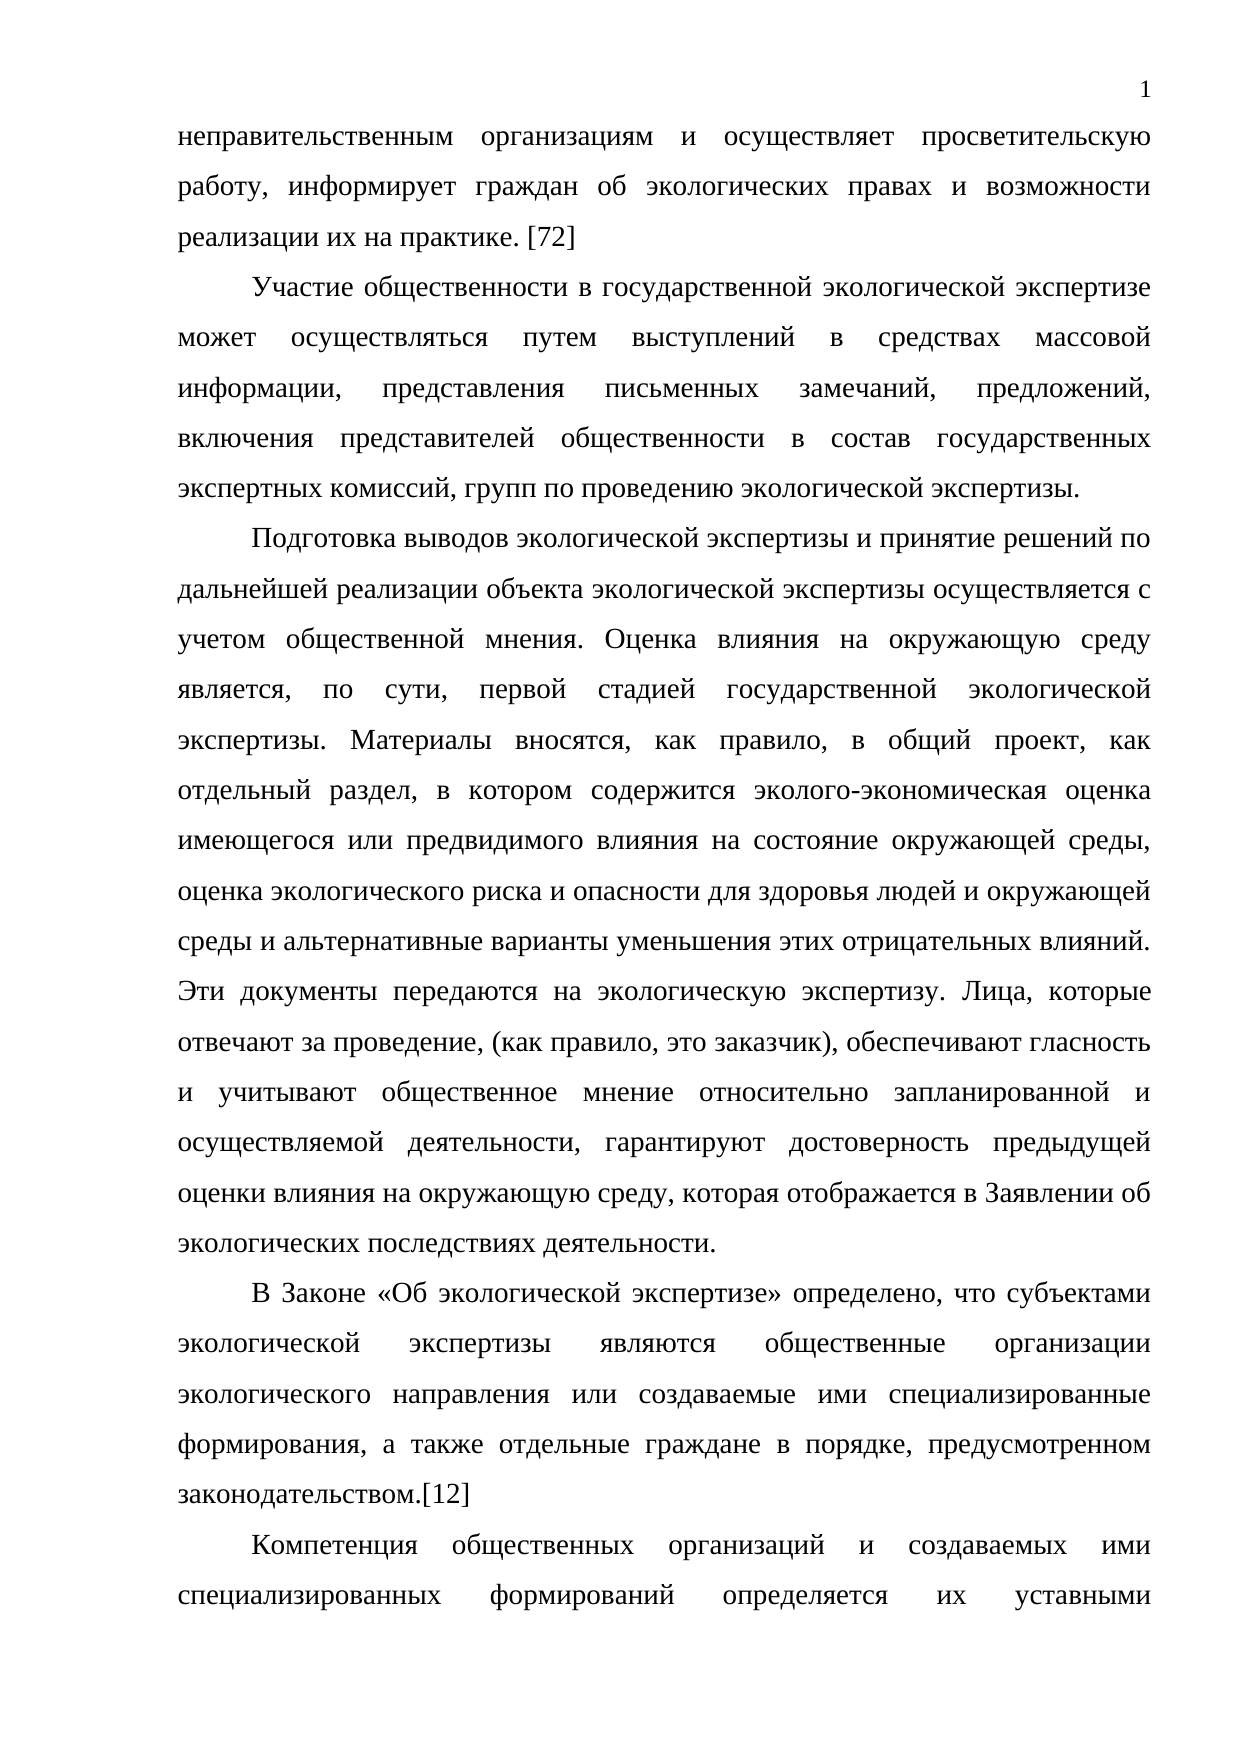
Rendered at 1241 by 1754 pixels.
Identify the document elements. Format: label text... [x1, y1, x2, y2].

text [177, 1527, 1152, 1611]
text Подготовка выводов экологической экспертизы и принятие решений по дальнейшей реализации объекта экологической экспертизы осуществляется с учетом общественной мнения. Оценка влияния на окружающую среду является, по сути, первой стадией государственной экологической экспертизы. Материалы вносятся, как правило, в общий проект, как отдельный раздел, в котором содержится эколого-экономическая оценка имеющегося или предвидимого влияния на состояние окружающей среды, оценка экологического риска и опасности для здоровья людей и окружающей среды и альтернативные варианты уменьшения этих отрицательных влияний. Эти документы передаются на экологическую экспертизу. Лица, которые отвечают за проведение, (как правило, это заказчик), обеспечивают гласность и учитывают общественное мнение относительно запланированной и осуществляемой деятельности, гарантируют достоверность предыдущей оценки влияния на окружающую среду, которая отображается в Заявлении об экологических последствиях деятельности. [177, 521, 1152, 1258]
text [177, 118, 1152, 252]
text Участие общественности в государственной экологической экспертизе может осуществляться путем выступлений в средствах массовой информации, представления письменных замечаний, предложений, включения представителей общественности в состав государственных экспертных комиссий, групп по проведению экологической экспертизы. [177, 269, 1152, 504]
text В Законе «Об экологической экспертизе» определено, что субъектами экологической экспертизы являются общественные организации экологического направления или создаваемые ими специализированные формирования, а также отдельные граждане в порядке, предусмотренном законодательством.[12] [177, 1275, 1152, 1510]
